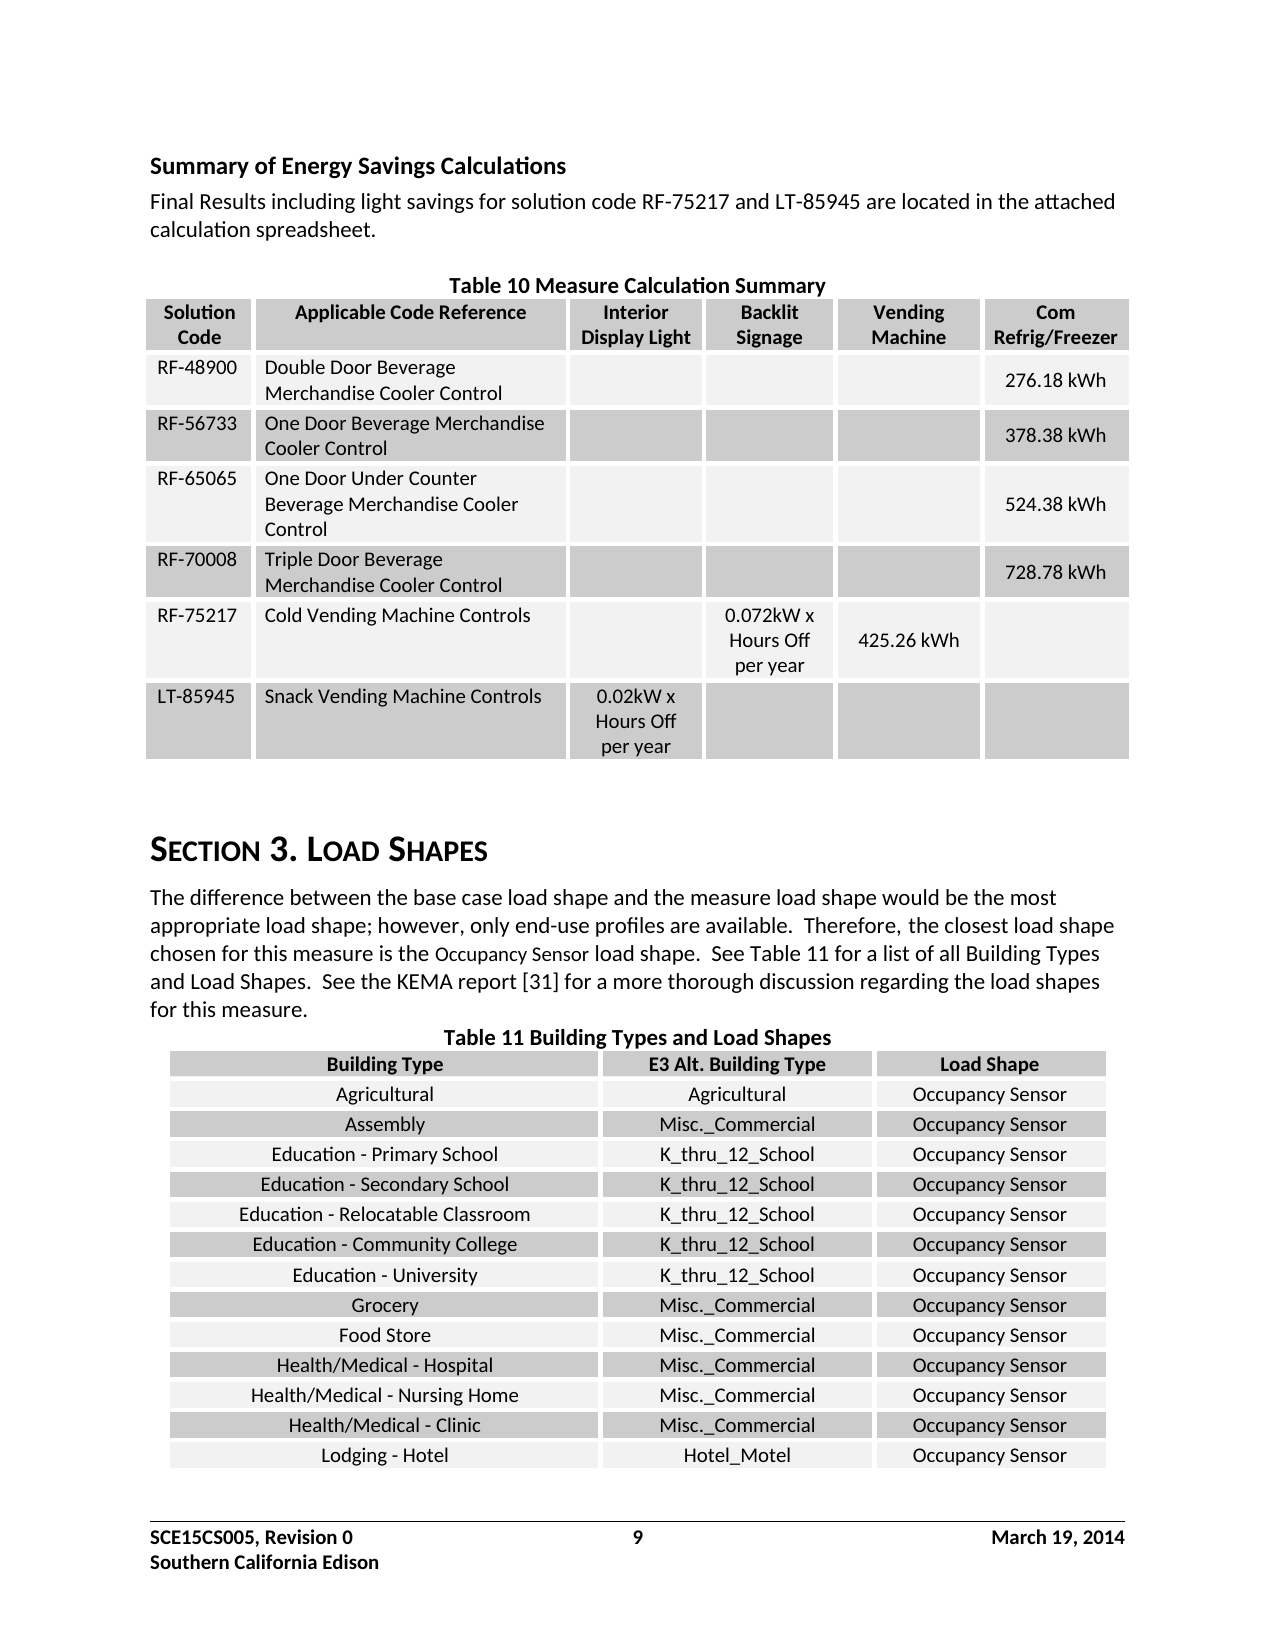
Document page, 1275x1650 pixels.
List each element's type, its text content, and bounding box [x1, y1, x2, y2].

table_cell Education - Secondary School [170, 1172, 598, 1197]
table_cell Misc._Commercial [603, 1412, 872, 1438]
table_cell RF-70008 [146, 546, 251, 597]
table_cell Occupancy Sensor [877, 1141, 1106, 1167]
table_cell Misc._Commercial [603, 1292, 872, 1317]
table_cell [838, 410, 980, 461]
table_header Solution Code [146, 299, 251, 350]
table_cell Occupancy Sensor [877, 1111, 1106, 1137]
subtitle Section 3. Load Shapes [150, 824, 1125, 870]
table_cell One Door Beverage Merchandise Cooler Control [256, 410, 566, 461]
table_cell Food Store [170, 1322, 598, 1347]
table_header Com Refrig/Freezer [985, 299, 1129, 350]
table_cell One Door Under Counter Beverage Merchandise Cooler Control [256, 466, 566, 542]
table_cell Misc._Commercial [603, 1352, 872, 1377]
table_cell [838, 355, 980, 405]
table_cell LT-85945 [146, 683, 251, 759]
table_cell Agricultural [603, 1081, 872, 1107]
table_cell [706, 410, 833, 461]
table_cell Snack Vending Machine Controls [256, 683, 566, 759]
table_cell Grocery [170, 1292, 598, 1317]
table_cell [706, 355, 833, 405]
table_cell Occupancy Sensor [877, 1172, 1106, 1197]
table_header Building Type [170, 1051, 598, 1076]
table_cell Double Door Beverage Merchandise Cooler Control [256, 355, 566, 405]
table_cell Occupancy Sensor [877, 1412, 1106, 1438]
table_cell Agricultural [170, 1081, 598, 1107]
table_cell [985, 602, 1129, 678]
table_cell Health/Medical - Nursing Home [170, 1382, 598, 1408]
table_cell K_thru_12_School [603, 1262, 872, 1287]
table_cell RF-48900 [146, 355, 251, 405]
table_header Load Shape [877, 1051, 1106, 1076]
table_cell [838, 546, 980, 597]
text The difference between the base case load shape and the measure load shape would be the most appropriate load shape; however, only end-use profiles are available. Therefore, the closest load shape chosen for this measure is the Occupancy Sensor load shape. See Table 11 for a list of all Building Types and Load Shapes. See the KEMA report [31] for a more thorough discussion regarding the load shapes for this measure. [150, 883, 1125, 1023]
table_cell [706, 683, 833, 759]
table_cell 0.02kW x Hours Off per year [570, 683, 702, 759]
table_cell K_thru_12_School [603, 1232, 872, 1257]
table_cell Cold Vending Machine Controls [256, 602, 566, 678]
table_cell K_thru_12_School [603, 1172, 872, 1197]
table_cell K_thru_12_School [603, 1202, 872, 1227]
table_header Interior Display Light [570, 299, 702, 350]
subtitle Summary of Energy Savings Calculations [150, 150, 1125, 181]
table_cell RF-75217 [146, 602, 251, 678]
table_cell RF-56733 [146, 410, 251, 461]
table_cell Health/Medical - Clinic [170, 1412, 598, 1438]
text Table 10 Measure Calculation Summary [150, 271, 1125, 299]
table_cell Occupancy Sensor [877, 1442, 1106, 1468]
table_cell Occupancy Sensor [877, 1292, 1106, 1317]
table_cell Occupancy Sensor [877, 1202, 1106, 1227]
table_cell [706, 546, 833, 597]
table_cell Education - Primary School [170, 1141, 598, 1167]
table_cell Misc._Commercial [603, 1322, 872, 1347]
table_cell 0.072kW x Hours Off per year [706, 602, 833, 678]
table_cell [570, 602, 702, 678]
table_cell 728.78 kWh [985, 546, 1129, 597]
table_cell 276.18 kWh [985, 355, 1129, 405]
text Table 11 Building Types and Load Shapes [150, 1023, 1125, 1051]
table_header Vending Machine [838, 299, 980, 350]
table_cell Misc._Commercial [603, 1382, 872, 1408]
table_cell [838, 683, 980, 759]
table_header Applicable Code Reference [256, 299, 566, 350]
table_cell Occupancy Sensor [877, 1352, 1106, 1377]
table_cell [985, 683, 1129, 759]
table_cell RF-65065 [146, 466, 251, 542]
table_cell Occupancy Sensor [877, 1262, 1106, 1287]
table_cell Health/Medical - Hospital [170, 1352, 598, 1377]
table_header E3 Alt. Building Type [603, 1051, 872, 1076]
table_cell [570, 410, 702, 461]
table_cell Assembly [170, 1111, 598, 1137]
table_cell Education - Community College [170, 1232, 598, 1257]
table_cell Occupancy Sensor [877, 1081, 1106, 1107]
table_cell Lodging - Hotel [170, 1442, 598, 1468]
table_cell [570, 466, 702, 542]
table_cell Hotel_Motel [603, 1442, 872, 1468]
table_cell 524.38 kWh [985, 466, 1129, 542]
table_cell Triple Door Beverage Merchandise Cooler Control [256, 546, 566, 597]
table_cell 378.38 kWh [985, 410, 1129, 461]
table_cell [838, 466, 980, 542]
table_cell [570, 355, 702, 405]
table_header Backlit Signage [706, 299, 833, 350]
table_cell [570, 546, 702, 597]
text Final Results including light savings for solution code RF-75217 and LT-85945 are located in the attached calculation spreadsheet. [150, 187, 1125, 243]
table_cell 425.26 kWh [838, 602, 980, 678]
table_cell Occupancy Sensor [877, 1382, 1106, 1408]
table_cell K_thru_12_School [603, 1141, 872, 1167]
table_cell Education - University [170, 1262, 598, 1287]
table_cell Misc._Commercial [603, 1111, 872, 1137]
table_cell Occupancy Sensor [877, 1232, 1106, 1257]
table_cell Occupancy Sensor [877, 1322, 1106, 1347]
table_cell [706, 466, 833, 542]
table_cell Education - Relocatable Classroom [170, 1202, 598, 1227]
